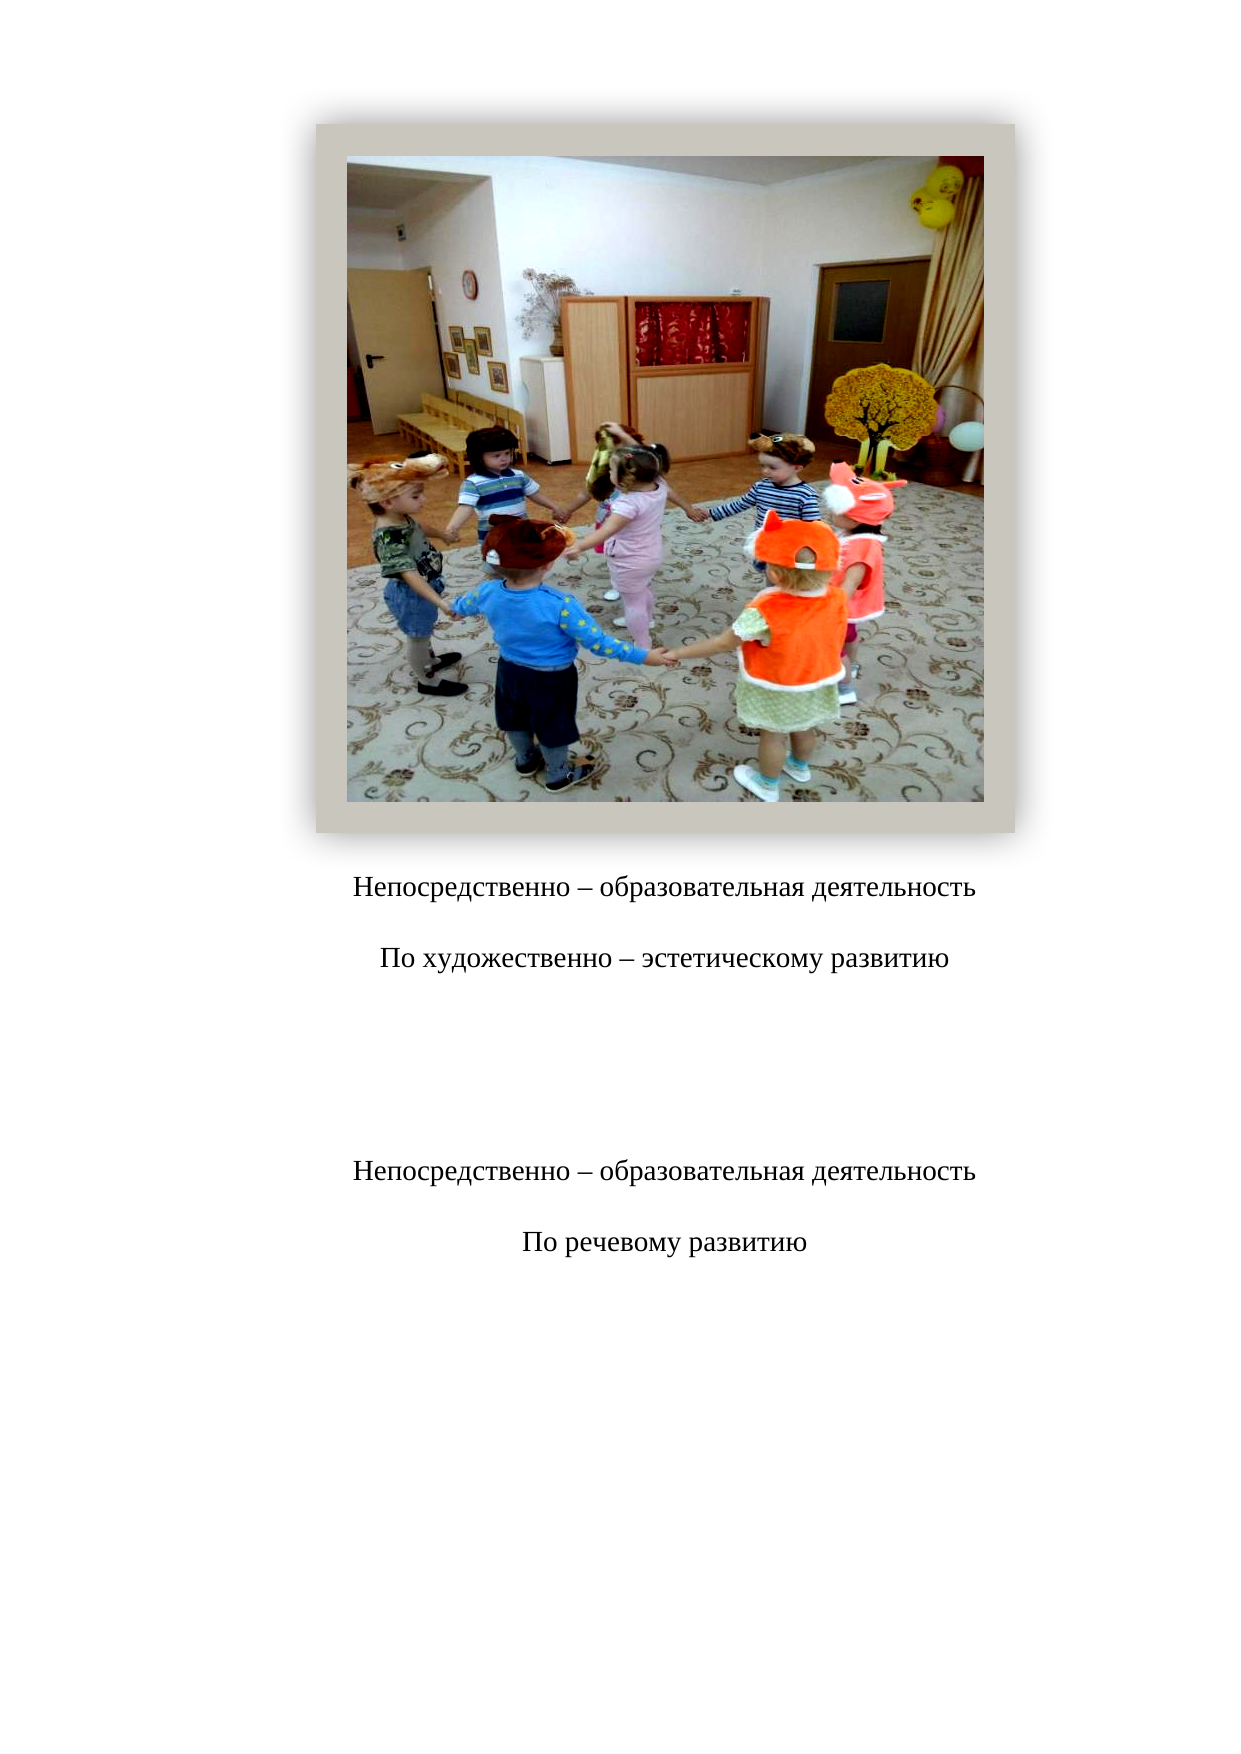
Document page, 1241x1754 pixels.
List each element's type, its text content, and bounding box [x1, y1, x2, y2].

text По художественно – эстетическому развитию [177, 940, 1152, 973]
text Непосредственно – образовательная деятельность [177, 869, 1152, 902]
text Непосредственно – образовательная деятельность [177, 1153, 1152, 1187]
text По речевому развитию [177, 1224, 1152, 1258]
